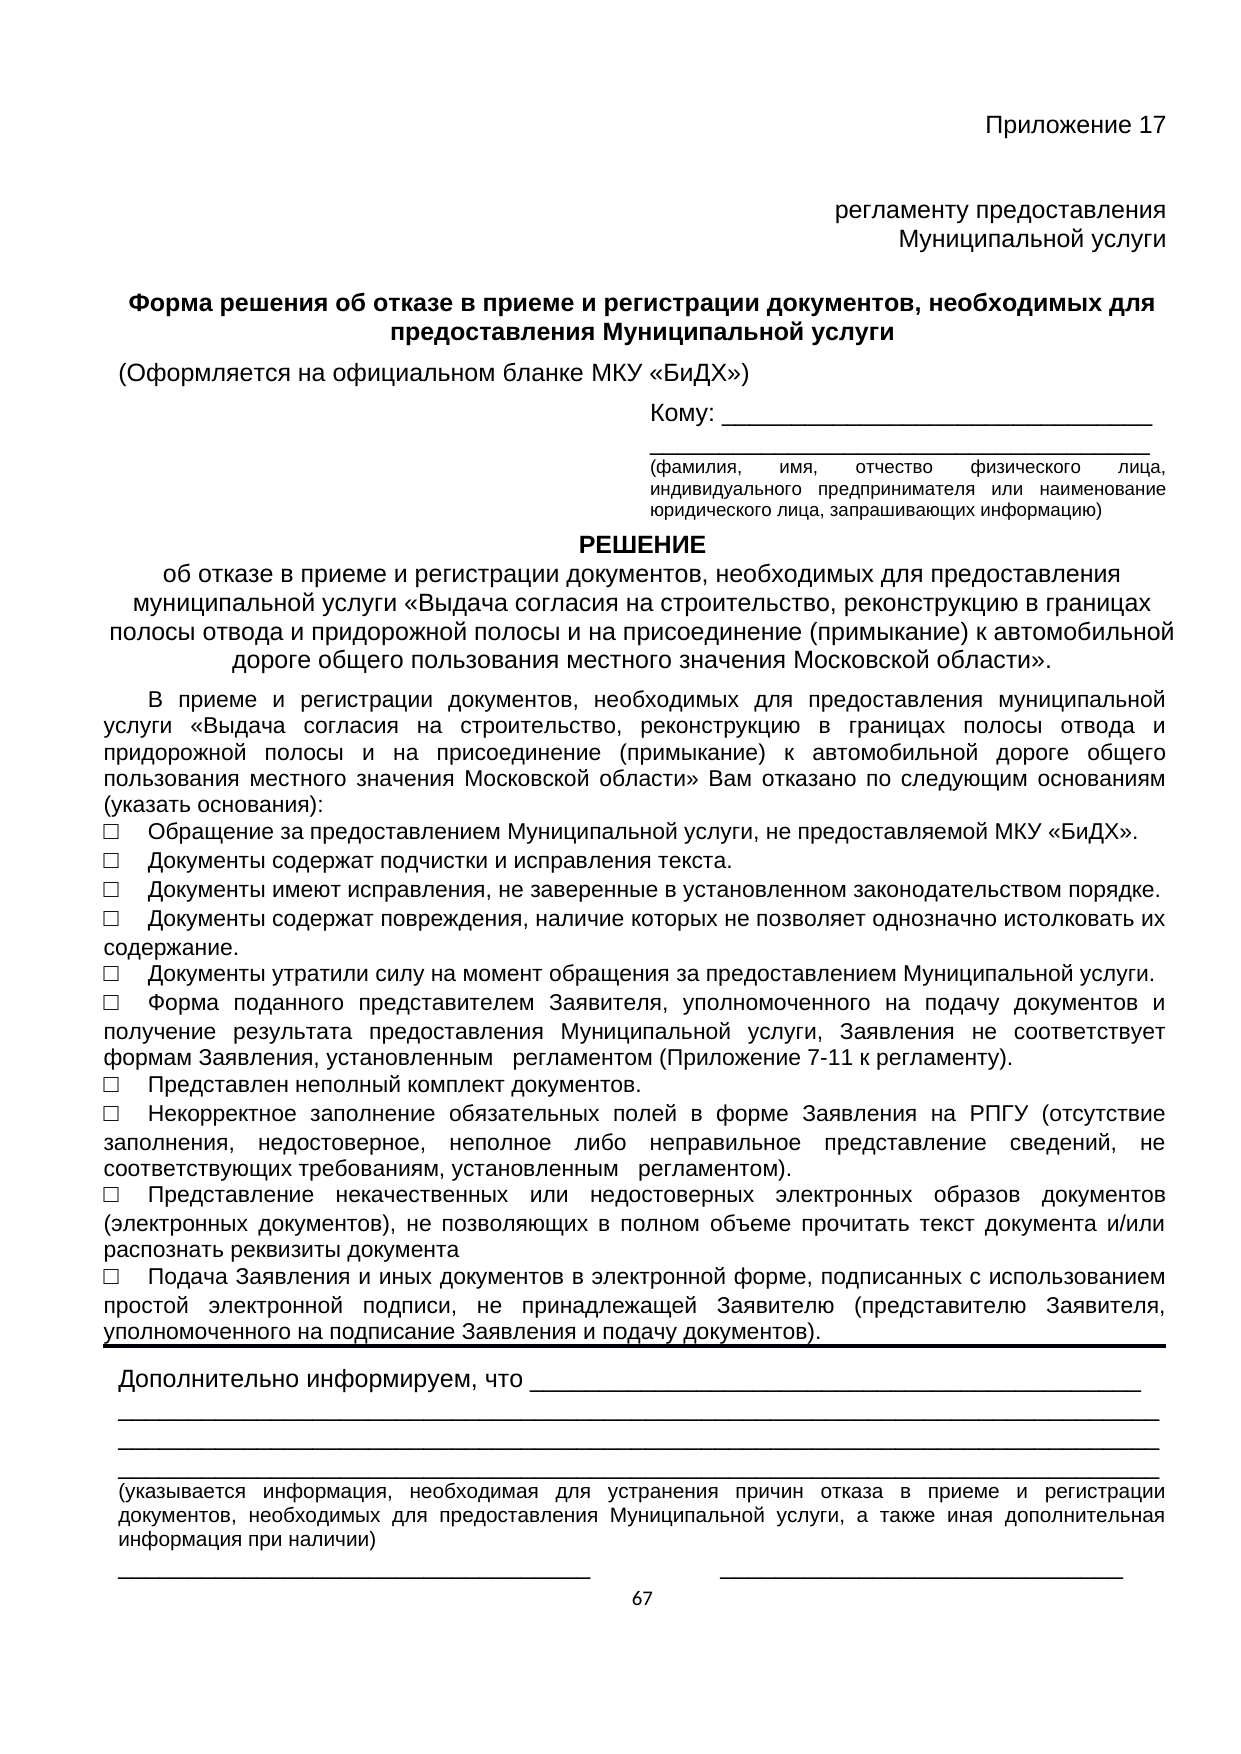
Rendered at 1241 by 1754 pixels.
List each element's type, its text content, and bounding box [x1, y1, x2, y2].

subtitle Форма решения об отказе в приеме и регистрации документов, необходимых для предоставления Муниципальной услуги [118, 288, 1166, 346]
list Представлен неполный комплект документов. [103, 1071, 1166, 1099]
list Документы имеют исправления, не заверенные в установленном законодательством порядке. [103, 876, 1166, 904]
list Представление некачественных или недостоверных электронных образов документов (электронных документов), не позволяющих в полном объеме прочитать текст документа и/или распознать реквизиты документа [103, 1181, 1166, 1263]
text Муниципальной услуги [709, 224, 1166, 253]
text _________________________________________________________________________________________________________________________________________________________________________________________________________________________________ (указывается информация, необходимая для устранения причин отказа в приеме и регистрации документов, необходимых для предоставления Муниципальной услуги, а также иная дополнительная информация при наличии) [118, 1393, 1166, 1551]
text (фамилия, имя, отчество физического лица, индивидуального предпринимателя или наименование юридического лица, запрашивающих информацию) [650, 456, 1166, 521]
list Форма поданного представителем Заявителя, уполномоченного на подачу документов и получение результата предоставления Муниципальной услуги, Заявления не соответствует формам Заявления, установленным регламентом (Приложение 7-11 к регламенту). [103, 989, 1166, 1071]
list Подача Заявления и иных документов в электронной форме, подписанных с использованием простой электронной подписи, не принадлежащей Заявителю (представителю Заявителя, уполномоченного на подписание Заявления и подачу документов). [103, 1263, 1166, 1344]
text РЕШЕНИЕ [103, 530, 1181, 559]
text __________________________________ _____________________________ [118, 1551, 1166, 1580]
subtitle Приложение 17 [723, 110, 1166, 139]
text ____________________________________ [650, 427, 1166, 456]
text В приеме и регистрации документов, необходимых для предоставления муниципальной услуги «Выдача согласия на строительство, реконструкцию в границах полосы отвода и придорожной полосы и на присоединение (примыкание) к автомобильной дороге общего пользования местного значения Московской области» Вам отказано по следующим основаниям (указать основания): [103, 686, 1166, 818]
text об отказе в приеме и регистрации документов, необходимых для предоставления [103, 559, 1181, 588]
list Документы содержат повреждения, наличие которых не позволяет однозначно истолковать их содержание. [103, 904, 1166, 960]
list Документы содержат подчистки и исправления текста. [103, 847, 1166, 876]
text Кому: _______________________________ [650, 398, 1166, 427]
list Некорректное заполнение обязательных полей в форме Заявления на РПГУ (отсутствие заполнения, недостоверное, неполное либо неправильное представление сведений, не соответствующих требованиям, установленным регламентом). [103, 1099, 1166, 1181]
text Дополнительно информируем, что ____________________________________________ [118, 1364, 1166, 1393]
list Документы утратили силу на момент обращения за предоставлением Муниципальной услуги. [103, 960, 1166, 989]
text регламенту предоставления [709, 195, 1166, 224]
list Обращение за предоставлением Муниципальной услуги, не предоставляемой МКУ «БиДХ». [103, 818, 1166, 847]
text (Оформляется на официальном бланке МКУ «БиДХ») [118, 358, 1166, 386]
text муниципальной услуги «Выдача согласия на строительство, реконструкцию в границах полосы отвода и придорожной полосы и на присоединение (примыкание) к автомобильной дороге общего пользования местного значения Московской области». [103, 588, 1181, 674]
